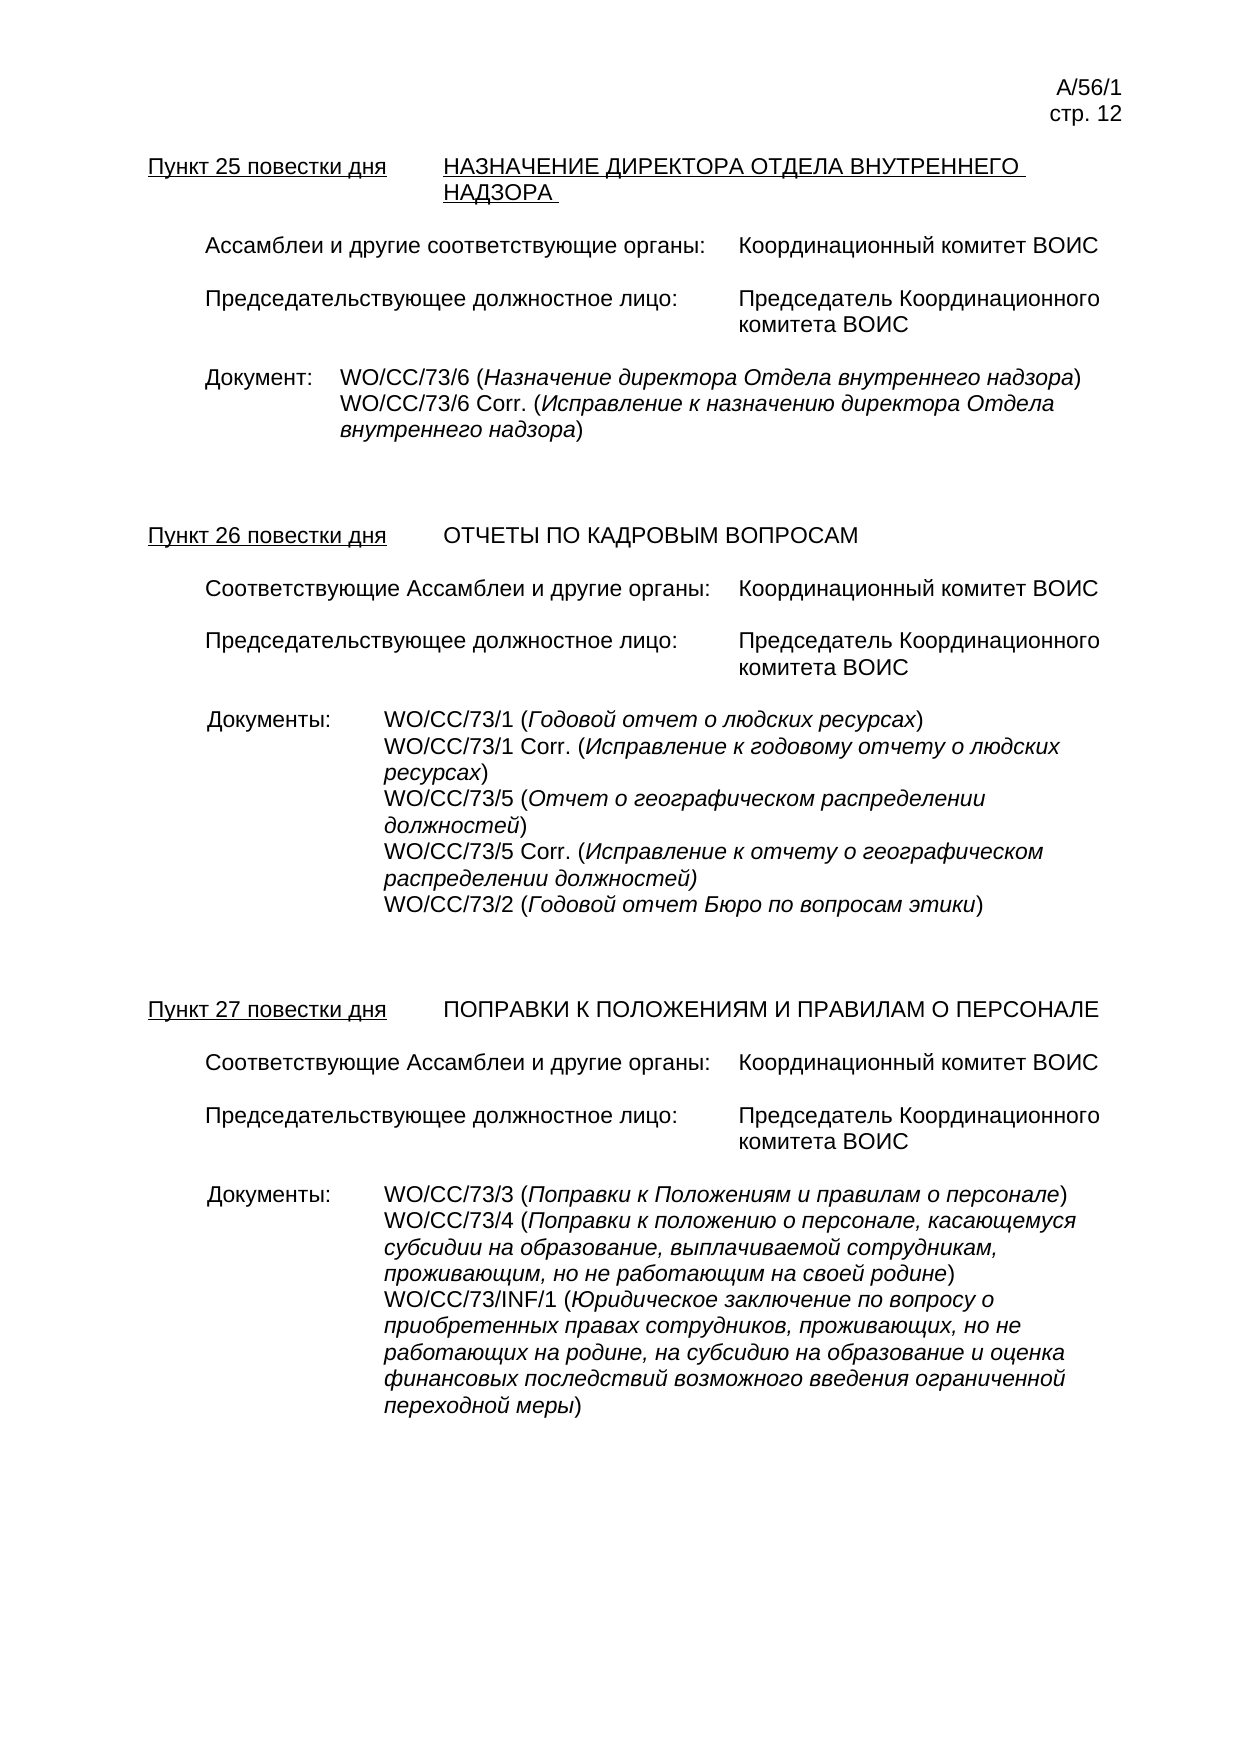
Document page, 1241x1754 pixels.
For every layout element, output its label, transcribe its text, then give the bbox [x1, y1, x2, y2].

text Председательствующее должностное лицо: Председатель Координационного комитета ВОИС [205, 285, 1122, 337]
text Пункт 25 повестки дня НАЗНАЧЕНИЕ ДИРЕКТОРА ОТДЕЛА ВНУТРЕННЕГО НАДЗОРА [148, 153, 1122, 206]
text WO/CC/73/6 Corr. (Исправление к назначению директора Отдела внутреннего надзора) [338, 390, 1122, 443]
text WO/CC/73/1 Corr. (Исправление к годовому отчету о людских ресурсах) [338, 733, 1122, 785]
text WO/CC/73/5 (Отчет о географическом распределении должностей) [384, 785, 1122, 838]
text Соответствующие Ассамблеи и другие органы: Координационный комитет ВОИС [205, 1049, 1122, 1075]
text Документы: WO/CC/73/1 (Годовой отчет о людских ресурсах) [207, 706, 1122, 733]
text WO/CC/73/4 (Поправки к положению о персонале, касающемуся субсидии на образование, выплачиваемой сотрудникам, проживающим, но не работающим на своей родине) [384, 1207, 1122, 1286]
text Соответствующие Ассамблеи и другие органы: Координационный комитет ВОИС [205, 574, 1122, 601]
text WO/CC/73/INF/1 (Юридическое заключение по вопросу о приобретенных правах сотрудников, проживающих, но не работающих на родине, на субсидию на образование и оценка финансовых последствий возможного введения ограниченной переходной меры) [384, 1286, 1122, 1418]
text Ассамблеи и другие соответствующие органы: Координационный комитет ВОИС [205, 232, 1122, 258]
text Председательствующее должностное лицо: Председатель Координационного комитета ВОИС [205, 1102, 1122, 1154]
text WO/CC/73/5 Corr. (Исправление к отчету о географическом распределении должностей) [384, 838, 1122, 891]
text Пункт 26 повестки дня ОТЧЕТЫ ПО КАДРОВЫМ ВОПРОСАМ [148, 522, 1122, 548]
text Документ: WO/CC/73/6 (Назначение директора Отдела внутреннего надзора) [205, 364, 1122, 390]
text WO/CC/73/2 (Годовой отчет Бюро по вопросам этики) [207, 891, 1122, 917]
text Документы: WO/CC/73/3 (Поправки к Положениям и правилам о персонале) [207, 1181, 1122, 1207]
text Пункт 27 повестки дня ПОПРАВКИ К ПОЛОЖЕНИЯМ И ПРАВИЛАМ О ПЕРСОНАЛЕ [148, 996, 1122, 1023]
text Председательствующее должностное лицо: Председатель Координационного комитета ВОИС [205, 627, 1122, 680]
